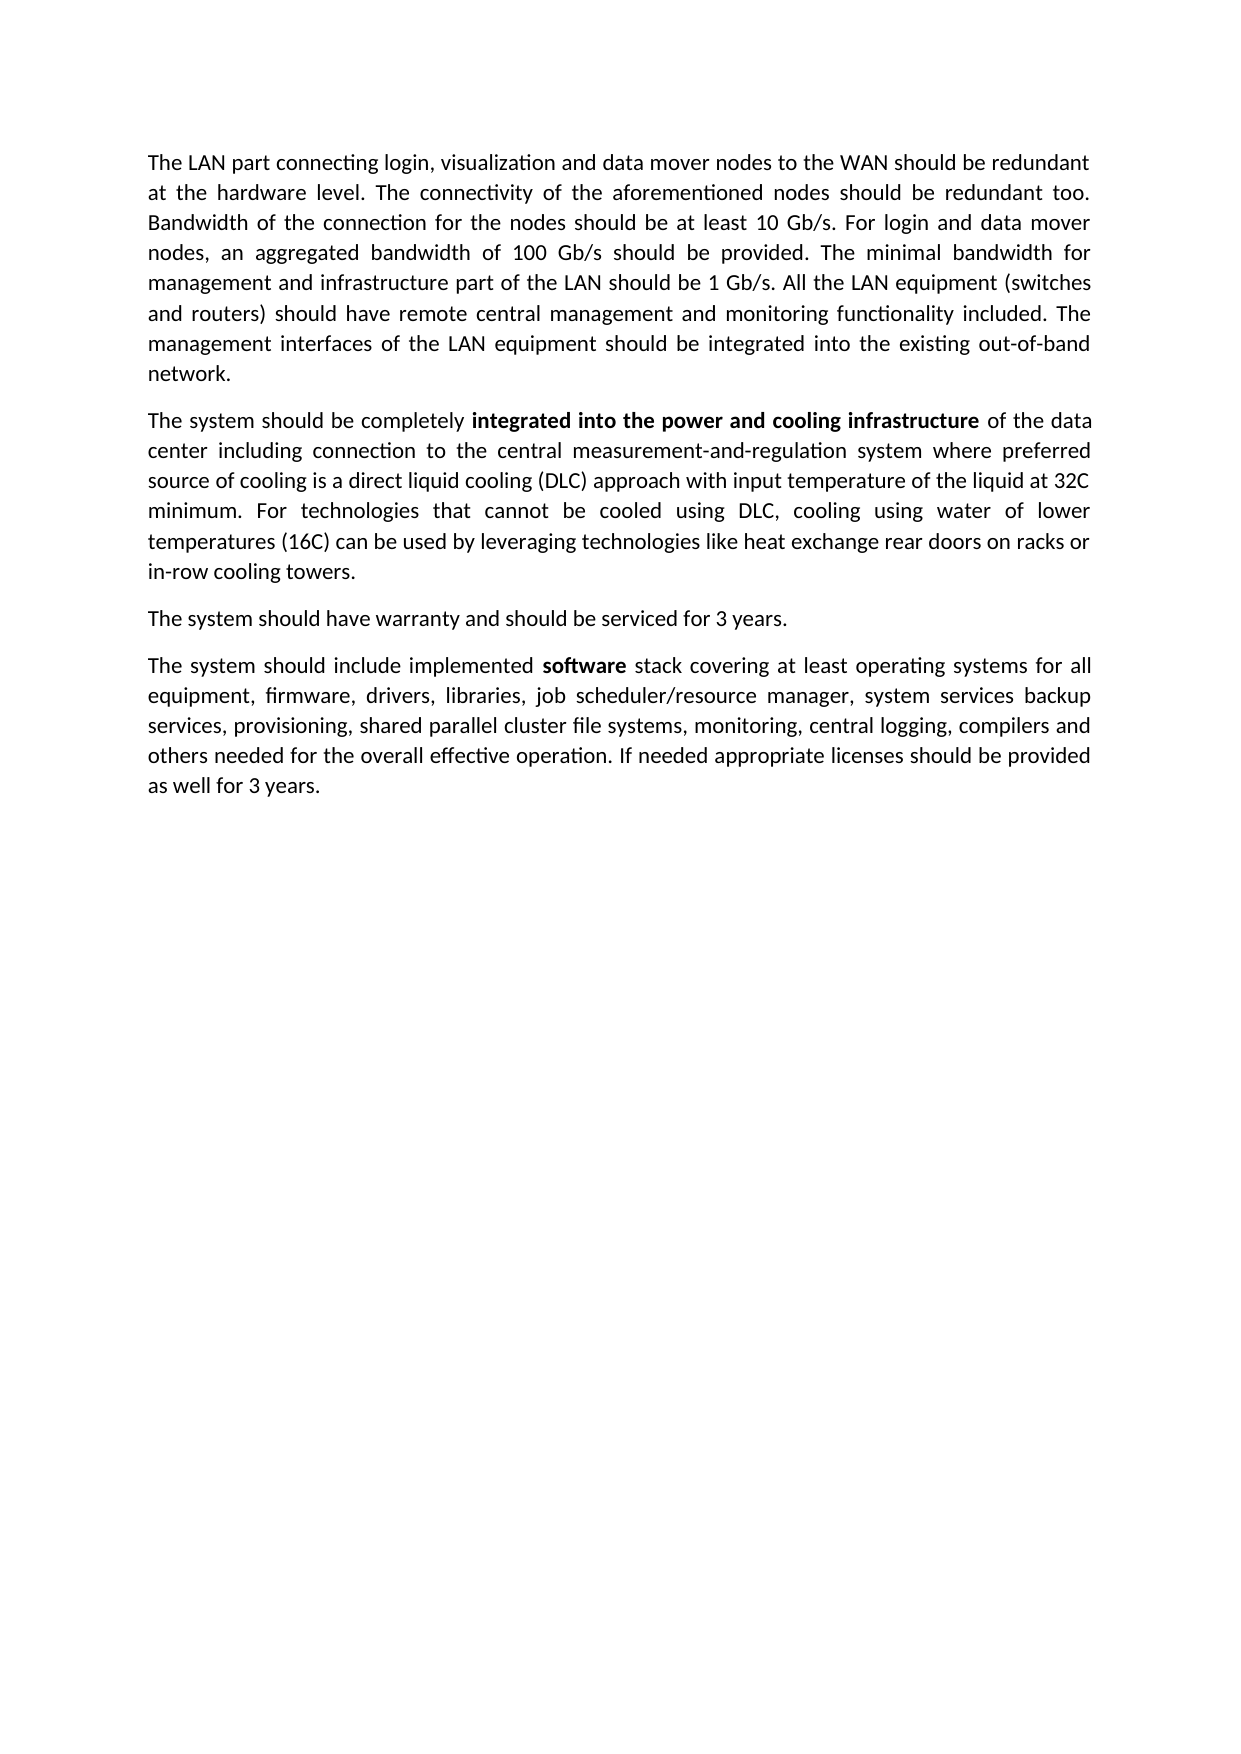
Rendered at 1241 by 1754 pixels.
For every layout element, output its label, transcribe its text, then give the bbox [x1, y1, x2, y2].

text The system should have warranty and should be serviced for 3 years. [148, 604, 1093, 632]
text The system should include implemented software stack covering at least operating systems for all equipment, firmware, drivers, libraries, job scheduler/resource manager, system services backup services, provisioning, shared parallel cluster file systems, monitoring, central logging, compilers and others needed for the overall effective operation. If needed appropriate licenses should be provided as well for 3 years. [148, 651, 1093, 799]
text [148, 148, 1093, 387]
text The system should be completely integrated into the power and cooling infrastructure of the data center including connection to the central measurement-and-regulation system where preferred source of cooling is a direct liquid cooling (DLC) approach with input temperature of the liquid at 32C minimum. For technologies that cannot be cooled using DLC, cooling using water of lower temperatures (16C) can be used by leveraging technologies like heat exchange rear doors on racks or in-row cooling towers. [148, 406, 1093, 585]
